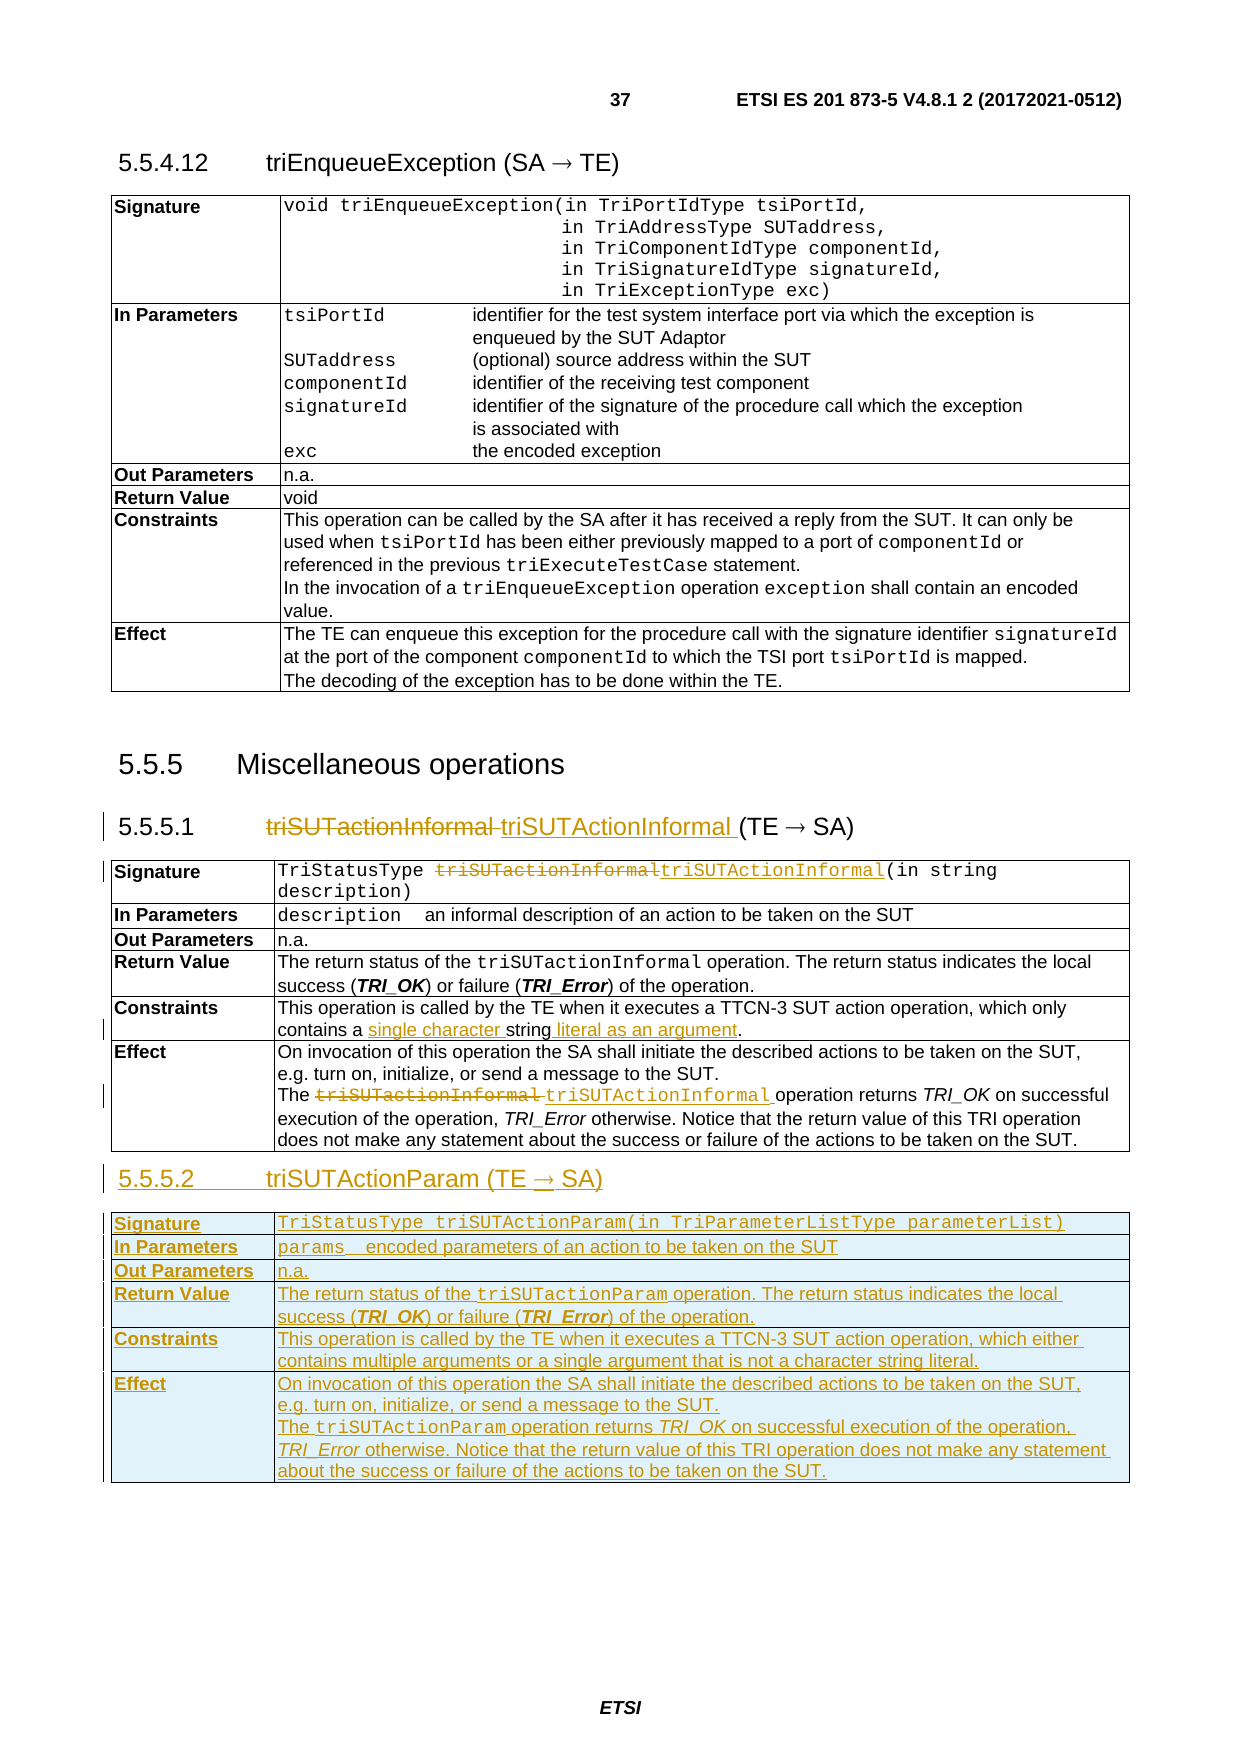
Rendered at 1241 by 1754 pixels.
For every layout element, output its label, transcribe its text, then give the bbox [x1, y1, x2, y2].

table_cell The return status of the triSUTactionInformal operation. The return status indicates the local success (TRI_OK) or failure (TRI_Error) of the operation. [275, 951, 1129, 996]
table_header Signature [112, 196, 280, 302]
table_header TriStatusType (in string description) [275, 861, 1129, 903]
table_cell In Parameters [112, 304, 280, 463]
table_cell Return Value [112, 486, 280, 508]
table_cell Out Parameters [112, 464, 280, 485]
table_header Signature [112, 861, 274, 903]
table_cell void [281, 486, 1129, 508]
table_cell On invocation of this operation the SA shall initiate the described actions to be taken on the SUT, e.g. turn on, initialize, or send a message to the SUT. The operation returns TRI_OK on successful execution of the operation, TRI_Error otherwise. Notice that the return value of this TRI operation does not make any statement about the success or failure of the actions to be taken on the SUT. [275, 1041, 1129, 1151]
subtitle 5.5.5 Miscellaneous operations [118, 747, 1122, 781]
table_header void triEnqueueException(in TriPortIdType tsiPortId, in TriAddressType SUTaddress, in TriComponentIdType componentId, in TriSignatureIdType signatureId, in TriExceptionType exc) [281, 196, 1129, 302]
table_cell The TE can enqueue this exception for the procedure call with the signature identifier signatureId at the port of the component componentId to which the TSI port tsiPortId is mapped. The decoding of the exception has to be done within the TE. [281, 623, 1129, 691]
subtitle 5.5.4.12 triEnqueueException (SA TE) [118, 148, 1122, 176]
table_cell Constraints [112, 509, 280, 622]
table_cell description an informal description of an action to be taken on the SUT [275, 904, 1129, 927]
table_cell Effect [112, 623, 280, 691]
table_cell This operation can be called by the SA after it has received a reply from the SUT. It can only be used when tsiPortId has been either previously mapped to a port of componentId or referenced in the previous triExecuteTestCase statement. In the invocation of a triEnqueueException operation exception shall contain an encoded value. [281, 509, 1129, 622]
table_cell Constraints [112, 997, 274, 1040]
table_cell n.a. [281, 464, 1129, 485]
table_cell Out Parameters [112, 929, 274, 950]
table_cell tsiPortId identifier for the test system interface port via which the exception is enqueued by the SUT Adaptor SUTaddress (optional) source address within the SUT componentId identifier of the receiving test component signatureId identifier of the signature of the procedure call which the exception is associated with exc the encoded exception [281, 304, 1129, 463]
table_cell Effect [112, 1041, 274, 1151]
subtitle 5.5.5.1 (TE SA) [118, 812, 1122, 841]
table_cell This operation is called by the TE when it executes a TTCN-3 SUT action operation, which only contains a string. [275, 997, 1129, 1040]
table_cell In Parameters [112, 904, 274, 927]
table_cell Return Value [112, 951, 274, 996]
table_cell n.a. [275, 929, 1129, 950]
